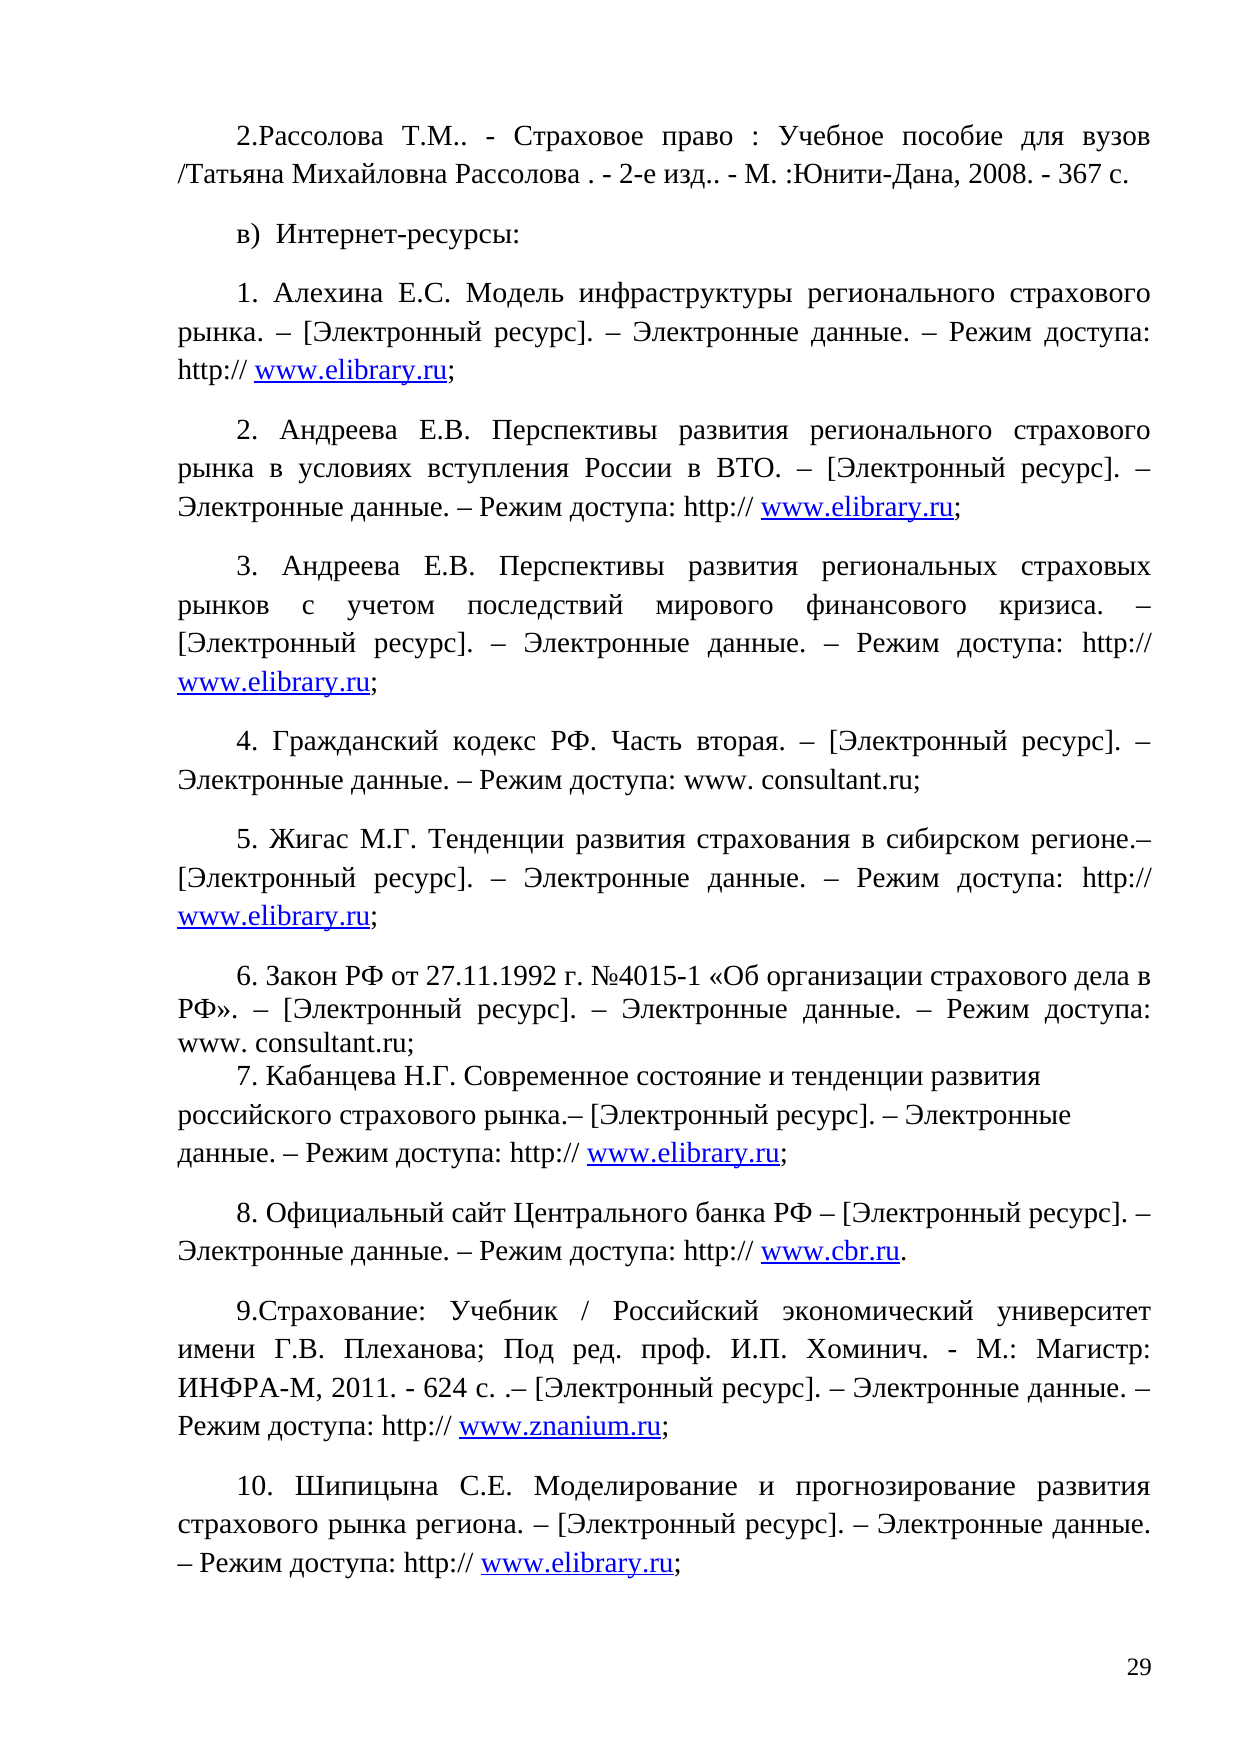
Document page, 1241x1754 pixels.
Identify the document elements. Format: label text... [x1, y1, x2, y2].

text в) Интернет-ресурсы: [177, 216, 1152, 249]
text 9.Страхование: Учебник / Российский экономический университет имени Г.В. Плеханова; Под ред. проф. И.П. Хоминич. - М.: Магистр: ИНФРА-М, 2011. - 624 с. .– [Электронный ресурс]. – Электронные данные. – Режим доступа: http:// www.znanium.ru; [177, 1293, 1152, 1442]
text 4. Гражданский кодекс РФ. Часть вторая. – [Электронный ресурс]. – Электронные данные. – Режим доступа: www. сonsultant.ru; [177, 723, 1152, 795]
text 6. Закон РФ от 27.11.1992 г. №4015-1 «Об организации страхового дела в РФ». – [Электронный ресурс]. – Электронные данные. – Режим доступа: www. сonsultant.ru; [177, 958, 1152, 1058]
text 5. Жигас М.Г. Тенденции развития страхования в сибирском регионе.– [Электронный ресурс]. – Электронные данные. – Режим доступа: http:// www.elibrary.ru; [177, 821, 1152, 932]
text 8. Официальный сайт Центрального банка РФ – [Электронный ресурс]. – Электронные данные. – Режим доступа: http:// www.cbr.ru. [177, 1195, 1152, 1267]
text 3. Андреева Е.В. Перспективы развития региональных страховых рынков с учетом последствий мирового финансового кризиса. – [Электронный ресурс]. – Электронные данные. – Режим доступа: http:// www.elibrary.ru; [177, 548, 1152, 697]
text 2.Рассолова Т.М.. - Страховое право : Учебное пособие для вузов /Татьяна Михайловна Рассолова . - 2-е изд.. - М. :Юнити-Дана, 2008. - 367 с. [177, 118, 1152, 190]
text 1. Алехина Е.С. Модель инфраструктуры регионального страхового рынка. – [Электронный ресурс]. – Электронные данные. – Режим доступа: http:// www.elibrary.ru; [177, 275, 1152, 386]
text 2. Андреева Е.В. Перспективы развития регионального страхового рынка в условиях вступления России в ВТО. – [Электронный ресурс]. – Электронные данные. – Режим доступа: http:// www.elibrary.ru; [177, 412, 1152, 522]
text 10. Шипицына С.Е. Моделирование и прогнозирование развития страхового рынка региона. – [Электронный ресурс]. – Электронные данные. – Режим доступа: http:// www.elibrary.ru; [177, 1468, 1152, 1578]
text 7. Кабанцева Н.Г. Современное состояние и тенденции развития российского страхового рынка.– [Электронный ресурс]. – Электронные данные. – Режим доступа: http:// www.elibrary.ru; [177, 1058, 1152, 1169]
